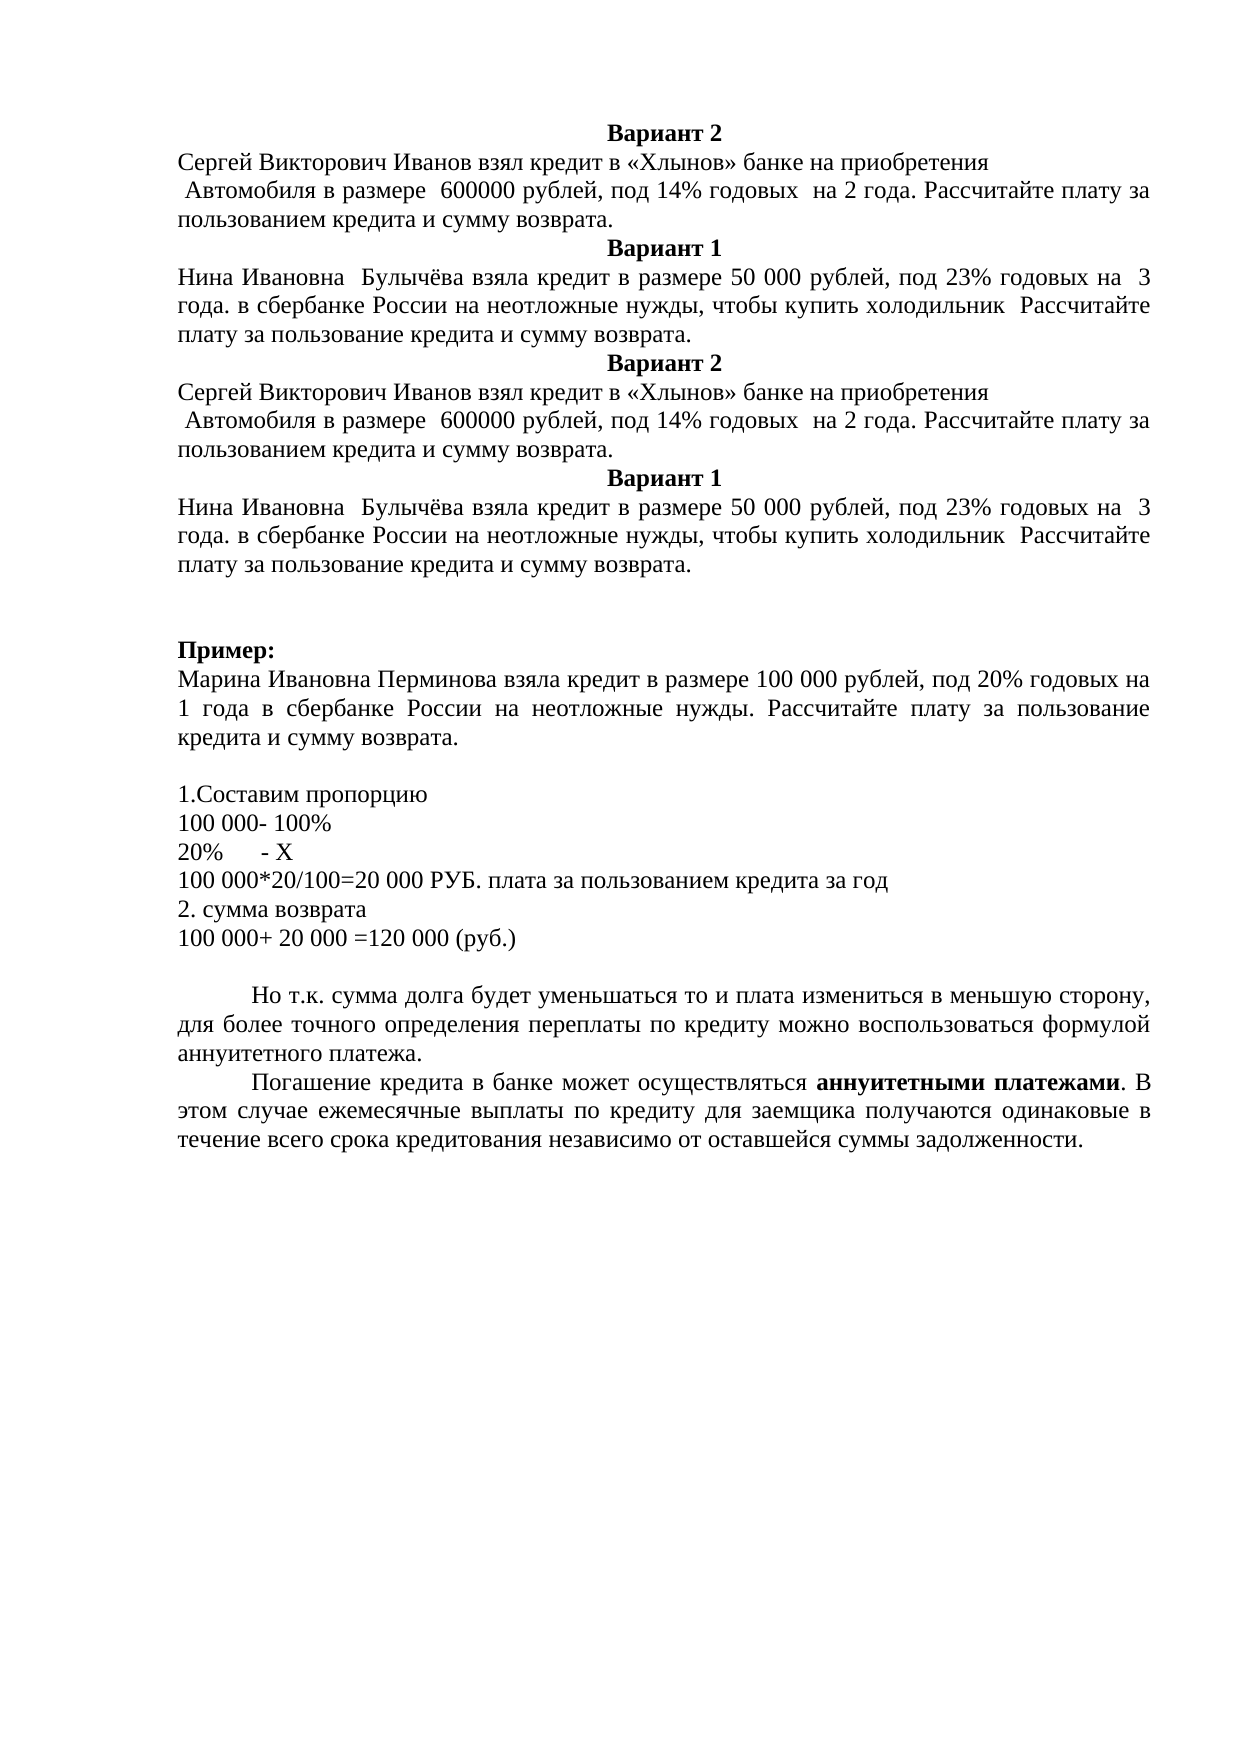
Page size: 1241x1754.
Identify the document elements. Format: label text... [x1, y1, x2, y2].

text 2. сумма возврата [177, 894, 1152, 923]
text Погашение кредита в банке может осуществляться аннуитетными платежами. В этом случае ежемесячные выплаты по кредиту для заемщика получаются одинаковые в течение всего срока кредитования независимо от оставшейся суммы задолженности. [177, 1067, 1152, 1153]
text Автомобиля в размере 600000 рублей, под 14% годовых на 2 года. Рассчитайте плату за пользованием кредита и сумму возврата. [177, 406, 1152, 463]
text 1.Составим пропорцию [177, 779, 1152, 808]
text Сергей Викторович Иванов взял кредит в «Хлынов» банке на приобретения [177, 147, 1152, 176]
text Пример: [177, 636, 1152, 664]
text 100 000*20/100=20 000 РУБ. плата за пользованием кредита за год [177, 866, 1152, 894]
text Вариант 1 [177, 233, 1152, 262]
text Вариант 1 [177, 463, 1152, 492]
text 100 000+ 20 000 =120 000 (руб.) [177, 923, 1152, 952]
text Вариант 2 [177, 118, 1152, 147]
text 20% - Х [177, 837, 1152, 866]
text Но т.к. сумма долга будет уменьшаться то и плата измениться в меньшую сторону, для более точного определения переплаты по кредиту можно воспользоваться формулой аннуитетного платежа. [177, 981, 1152, 1067]
text 100 000- 100% [177, 808, 1152, 837]
text Сергей Викторович Иванов взял кредит в «Хлынов» банке на приобретения [177, 377, 1152, 406]
text Марина Ивановна Перминова взяла кредит в размере 100 000 рублей, под 20% годовых на 1 года в сбербанке России на неотложные нужды. Рассчитайте плату за пользование кредита и сумму возврата. [177, 664, 1152, 751]
text Автомобиля в размере 600000 рублей, под 14% годовых на 2 года. Рассчитайте плату за пользованием кредита и сумму возврата. [177, 176, 1152, 233]
text Вариант 2 [177, 348, 1152, 377]
